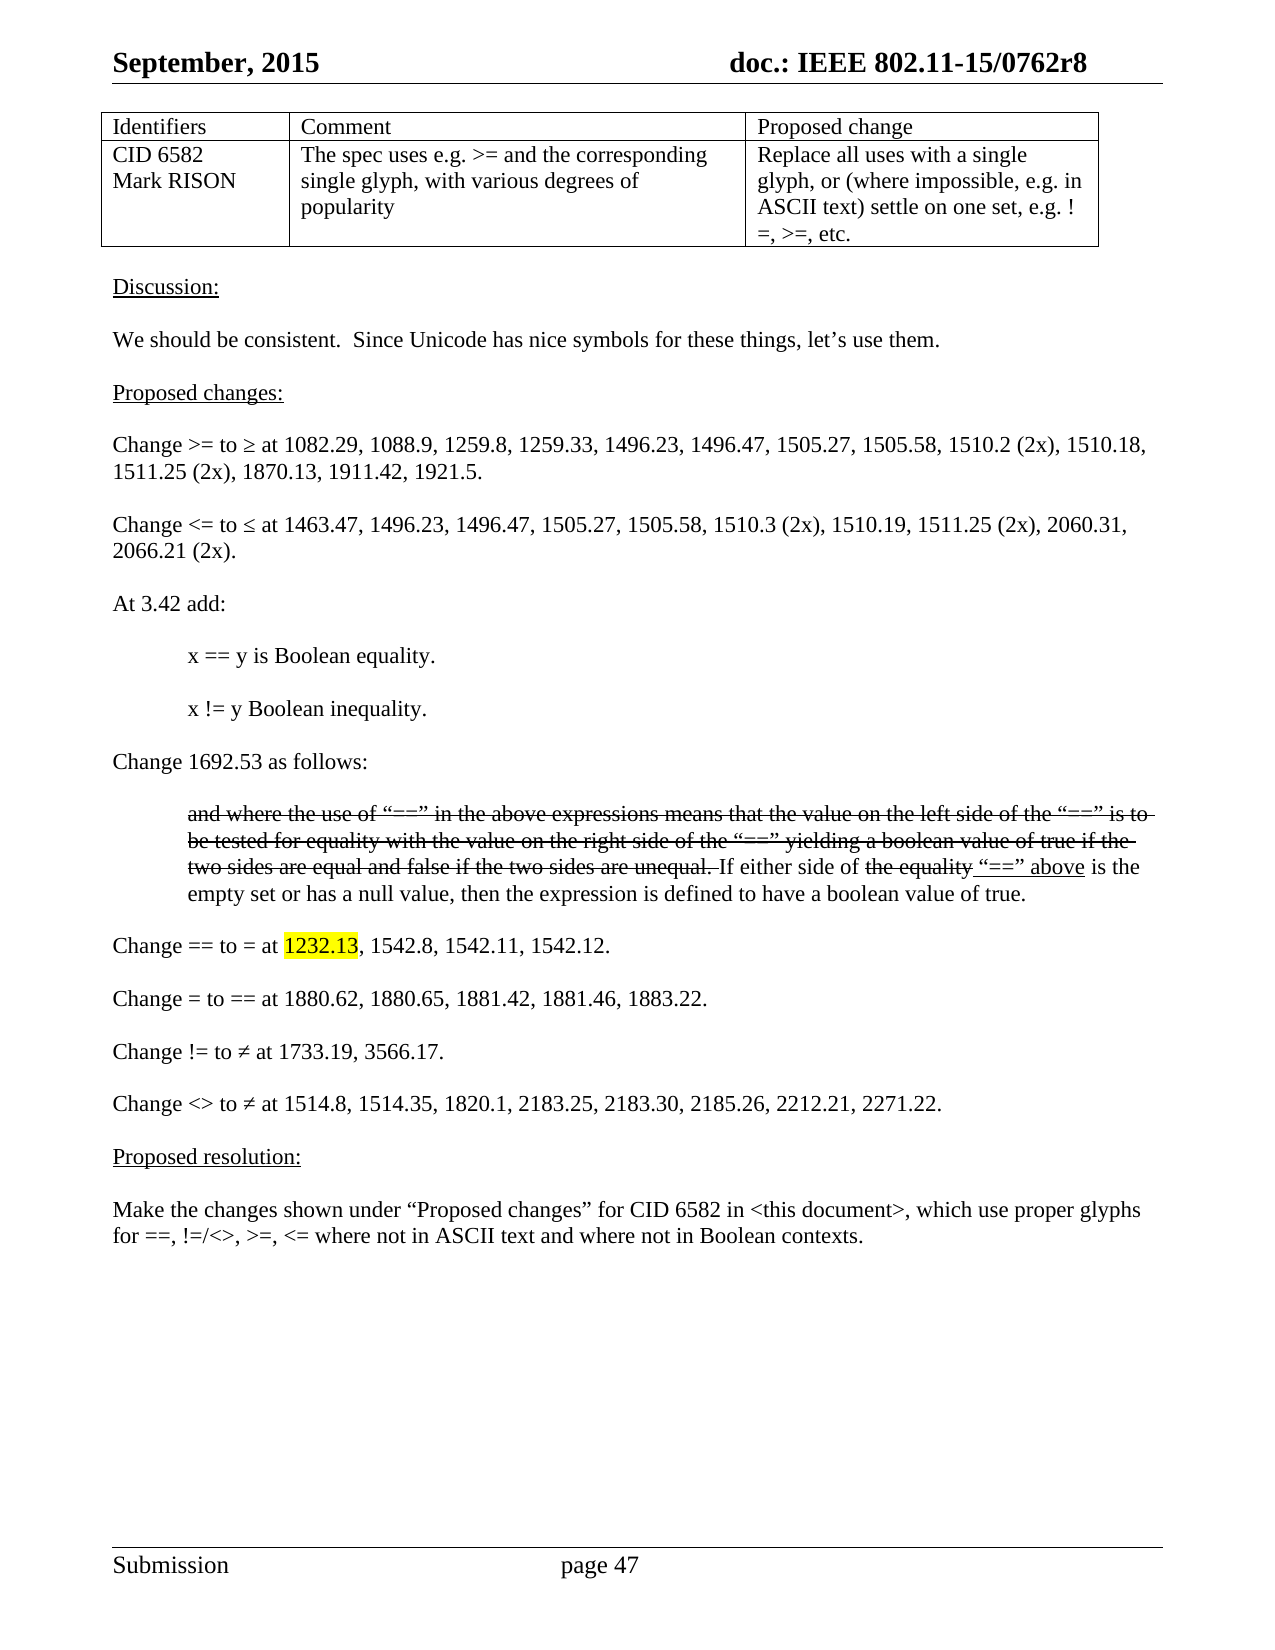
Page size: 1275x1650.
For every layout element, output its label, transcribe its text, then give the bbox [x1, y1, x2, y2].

table_header Proposed change [746, 113, 1098, 139]
text x == y is Boolean equality. [112, 642, 1163, 669]
text Change == to = at 1232.13, 1542.8, 1542.11, 1542.12. [112, 932, 284, 959]
text Change <= to ≤ at 1463.47, 1496.23, 1496.47, 1505.27, 1505.58, 1510.3 (2x), 1510.19, 1511.25 (2x), 2060.31, 2066.21 (2x). [112, 511, 1163, 563]
text x != y Boolean inequality. [112, 695, 1163, 721]
text Change = to == at 1880.62, 1880.65, 1881.42, 1881.46, 1883.22. [112, 985, 1163, 1011]
table_header Identifiers [102, 113, 289, 139]
text Change <> to ≠ at 1514.8, 1514.35, 1820.1, 2183.25, 2183.30, 2185.26, 2212.21, 2271.22. [112, 1090, 1163, 1117]
text Change 1692.53 as follows: [112, 748, 1163, 774]
text Discussion: [112, 273, 1163, 300]
text Change >= to ≥ at 1082.29, 1088.9, 1259.8, 1259.33, 1496.23, 1496.47, 1505.27, 1505.58, 1510.2 (2x), 1510.18, 1511.25 (2x), 1870.13, 1911.42, 1921.5. [112, 432, 1163, 484]
text and where the use of “==” in the above expressions means that the value on the left side of the “==” is to be tested for equality with the value on the right side of the “==” yielding a boolean value of true if the two sides are equal and false if the two sides are unequal. If either side of the equality “==” above is the empty set or has a null value, then the expression is defined to have a boolean value of true. [187, 801, 1163, 906]
text Proposed changes: [112, 379, 1163, 405]
text Proposed resolution: [112, 1143, 1163, 1169]
table_header Comment [290, 113, 745, 139]
text At 3.42 add: [112, 590, 1163, 616]
text We should be consistent. Since Unicode has nice symbols for these things, let’s use them. [112, 326, 1163, 352]
table_cell Replace all uses with a single glyph, or (where impossible, e.g. in ASCII text) settle on one set, e.g. !=, >=, etc. [746, 141, 1098, 246]
text Change != to ≠ at 1733.19, 3566.17. [112, 1038, 1163, 1064]
text Change == to = at 1232.13, 1542.8, 1542.11, 1542.12. [358, 932, 1163, 959]
text Make the changes shown under “Proposed changes” for CID 6582 in <this document>, which use proper glyphs for ==, !=/<>, >=, <= where not in ASCII text and where not in Boolean contexts. [112, 1196, 1163, 1248]
table_cell CID 6582 Mark RISON [102, 141, 289, 246]
table_cell The spec uses e.g. >= and the corresponding single glyph, with various degrees of popularity [290, 141, 745, 246]
